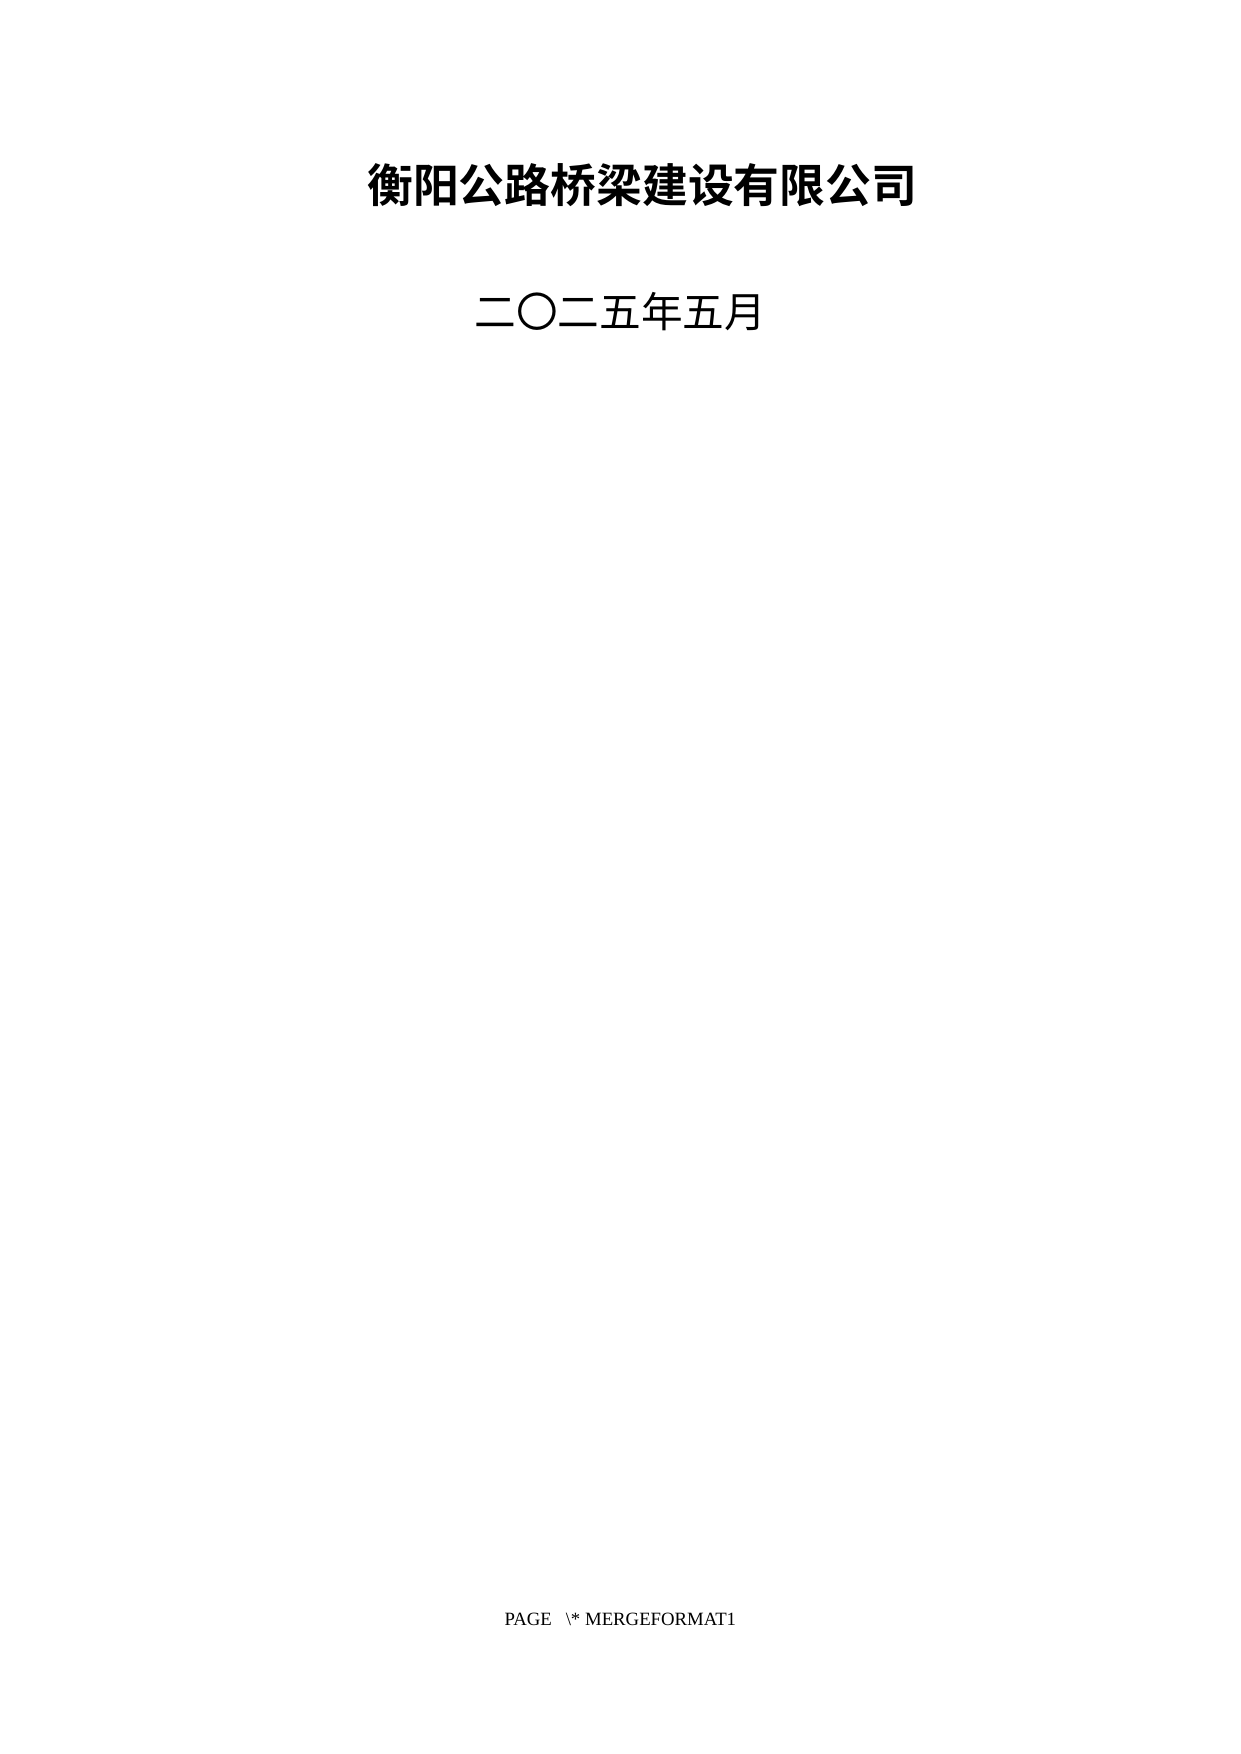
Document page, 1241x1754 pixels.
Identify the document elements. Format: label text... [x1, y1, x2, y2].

text 二〇二五年五月 [187, 287, 1053, 337]
text 衡阳公路桥梁建设有限公司 [231, 162, 1053, 212]
